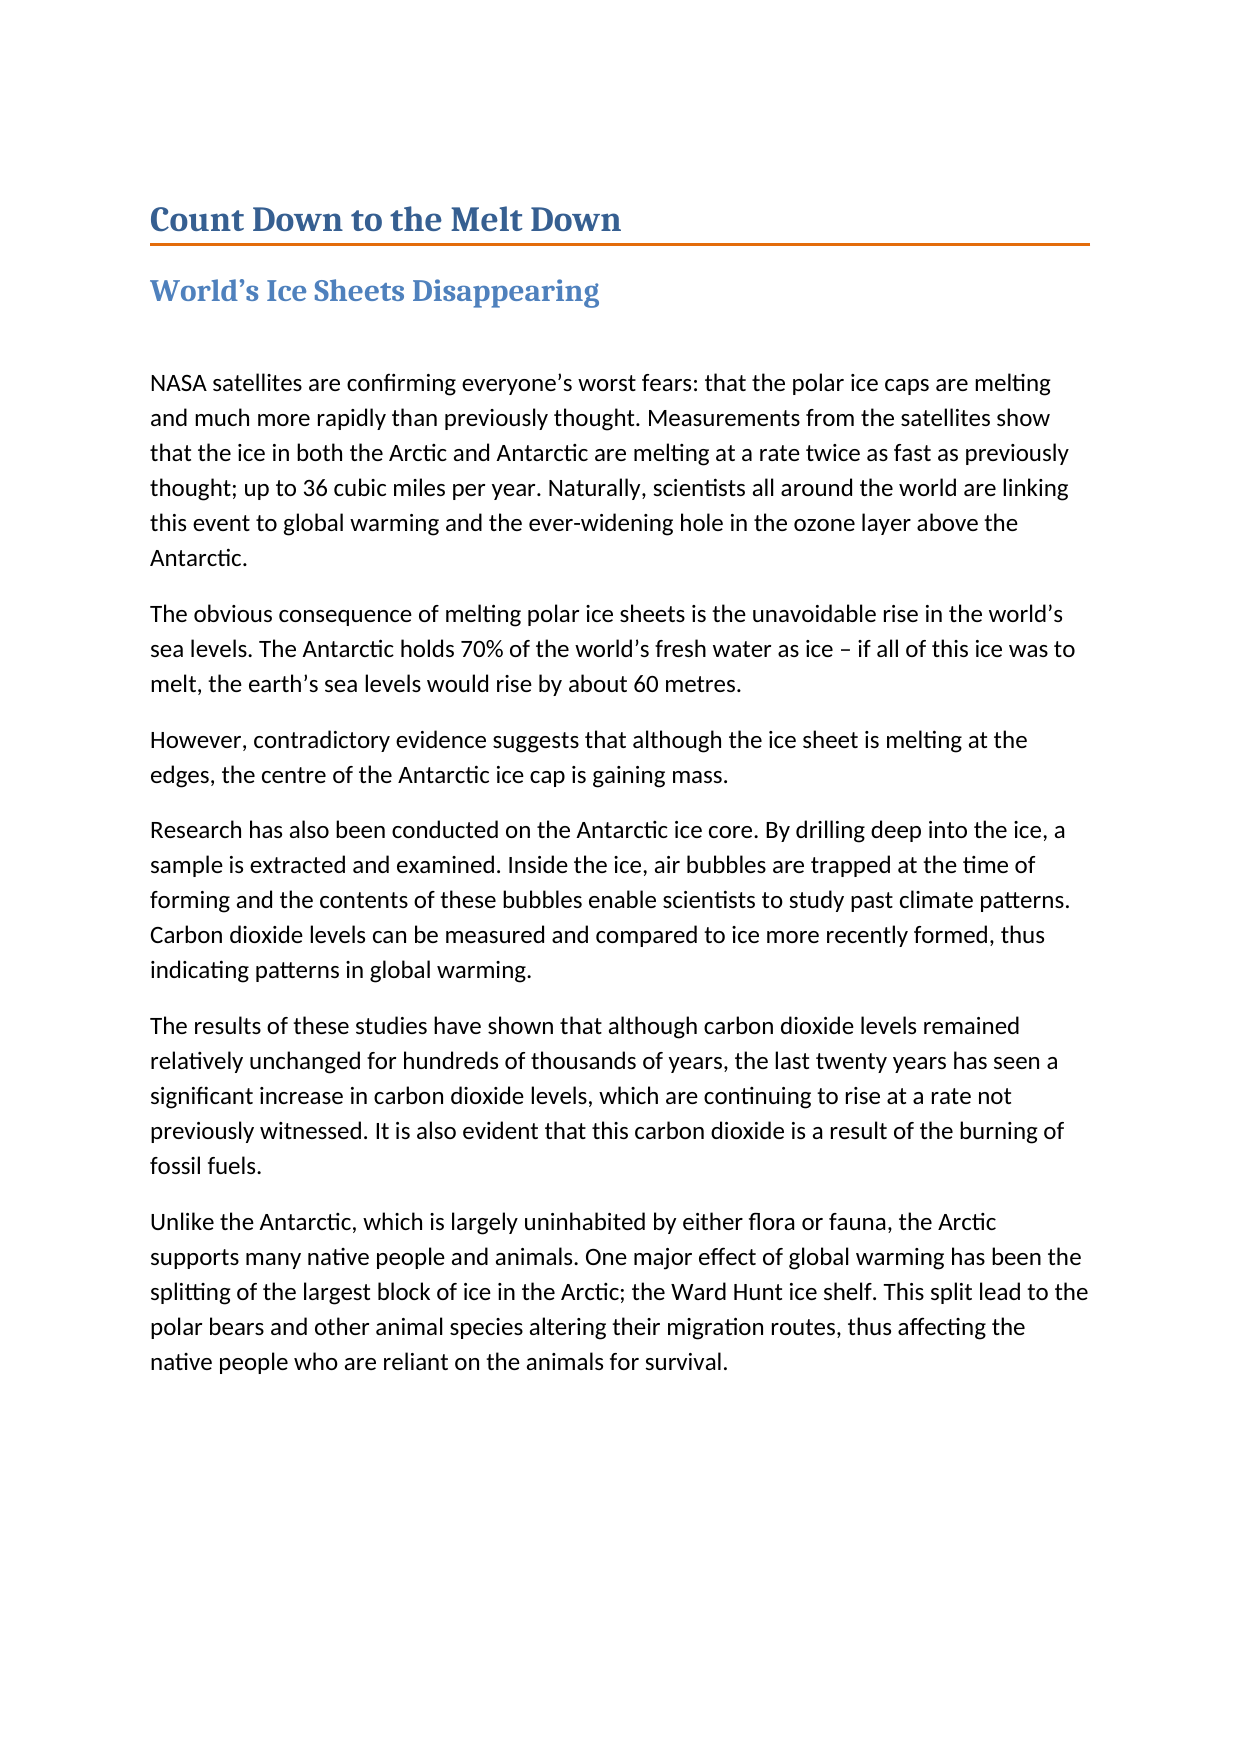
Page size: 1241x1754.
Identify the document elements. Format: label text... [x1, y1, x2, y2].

text Unlike the Antarctic, which is largely uninhabited by either flora or fauna, the Arctic supports many native people and animals. One major effect of global warming has been the splitting of the largest block of ice in the Arctic; the Ward Hunt ice shelf. This split lead to the polar bears and other animal species altering their migration routes, thus affecting the native people who are reliant on the animals for survival. [150, 1206, 1090, 1377]
text The results of these studies have shown that although carbon dioxide levels remained relatively unchanged for hundreds of thousands of years, the last twenty years has seen a significant increase in carbon dioxide levels, which are continuing to rise at a rate not previously witnessed. It is also evident that this carbon dioxide is a result of the burning of fossil fuels. [150, 1010, 1090, 1181]
text The obvious consequence of melting polar ice sheets is the unavoidable rise in the world’s sea levels. The Antarctic holds 70% of the world’s fresh water as ice – if all of this ice was to melt, the earth’s sea levels would rise by about 60 metres. [150, 598, 1090, 698]
subtitle Count Down to the Melt Down [150, 200, 1090, 243]
text Research has also been conducted on the Antarctic ice core. By drilling deep into the ice, a sample is extracted and examined. Inside the ice, air bubbles are trapped at the time of forming and the contents of these bubbles enable scientists to study past climate patterns. Carbon dioxide levels can be measured and compared to ice more recently formed, thus indicating patterns in global warming. [150, 814, 1090, 985]
text NASA satellites are confirming everyone’s worst fears: that the polar ice caps are melting and much more rapidly than previously thought. Measurements from the satellites show that the ice in both the Arctic and Antarctic are melting at a rate twice as fast as previously thought; up to 36 cubic miles per year. Naturally, scientists all around the world are linking this event to global warming and the ever-widening hole in the ozone layer above the Antarctic. [150, 367, 1090, 573]
text However, contradictory evidence suggests that although the ice sheet is melting at the edges, the centre of the Antarctic ice cap is gaining mass. [150, 724, 1090, 789]
subtitle World’s Ice Sheets Disappearing [150, 273, 1090, 309]
